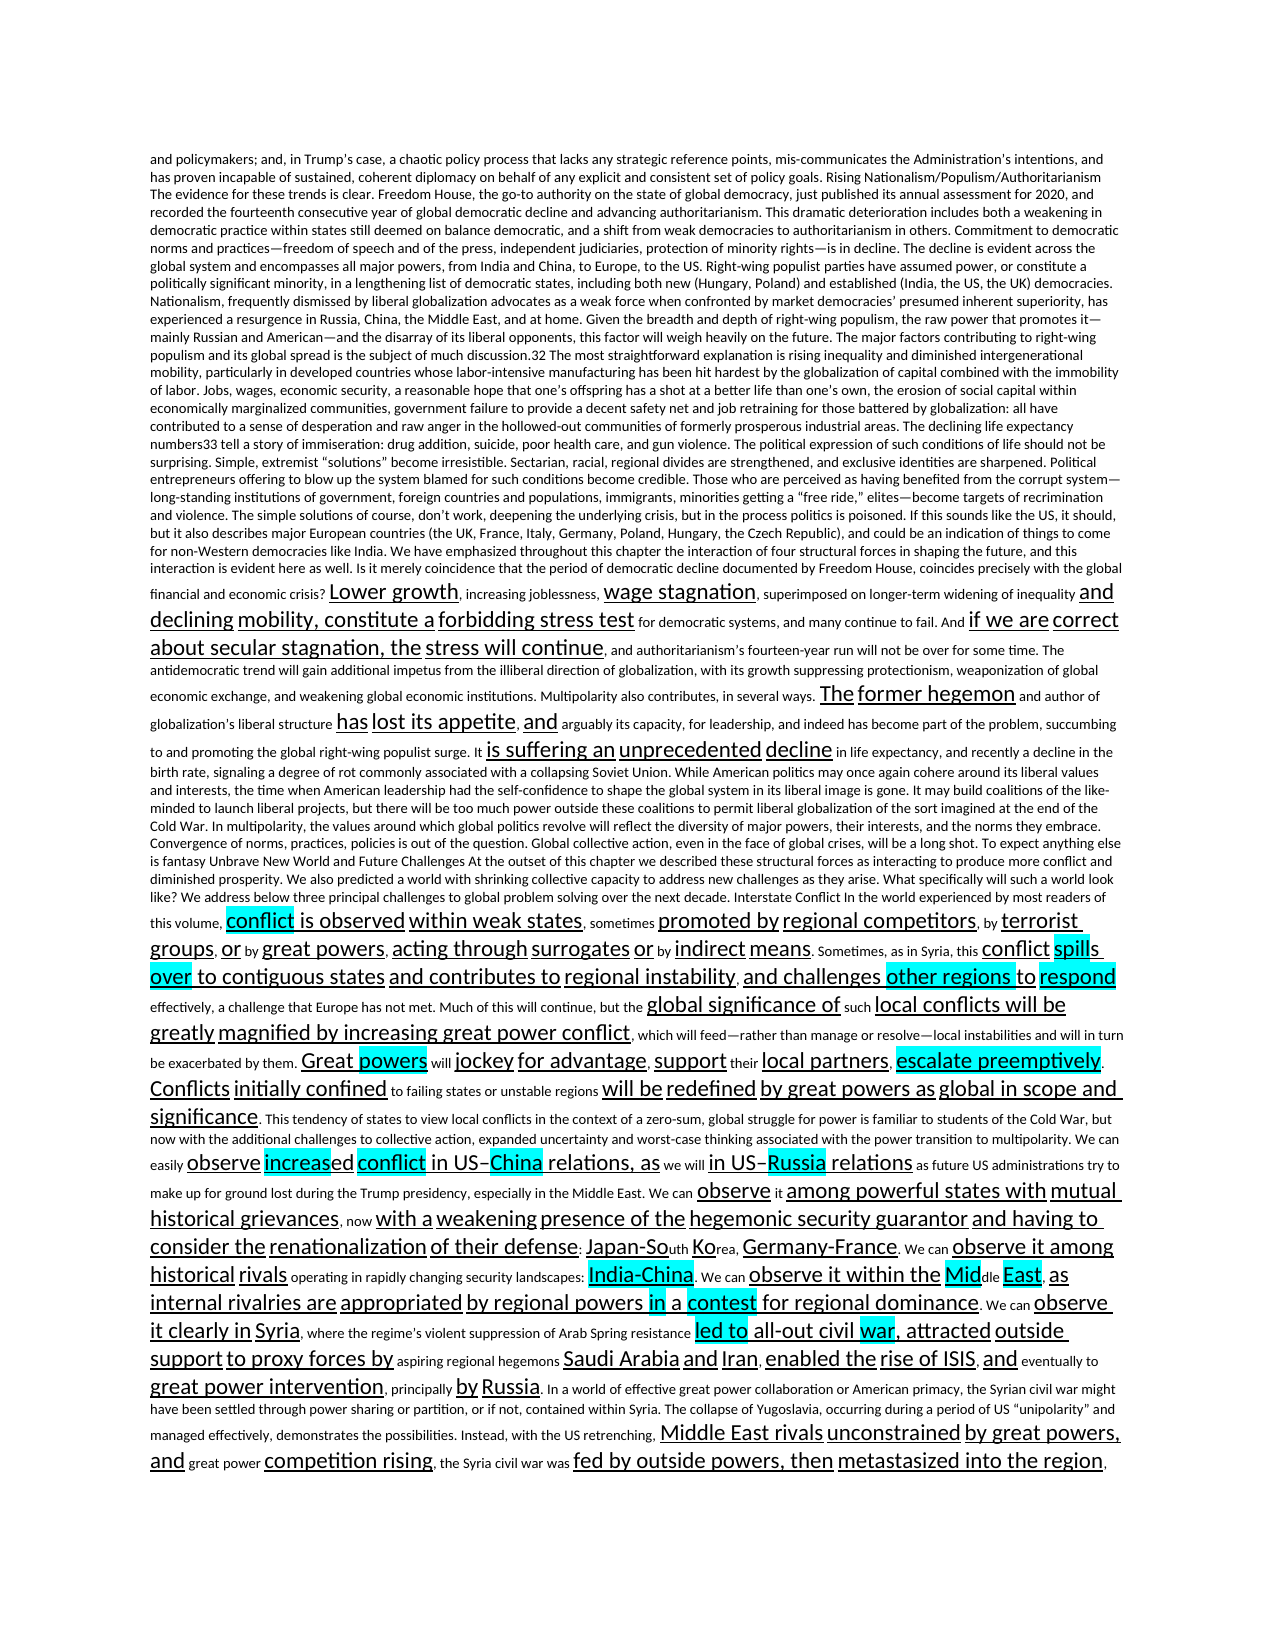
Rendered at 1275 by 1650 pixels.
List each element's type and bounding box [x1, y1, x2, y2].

text [150, 150, 1125, 1474]
